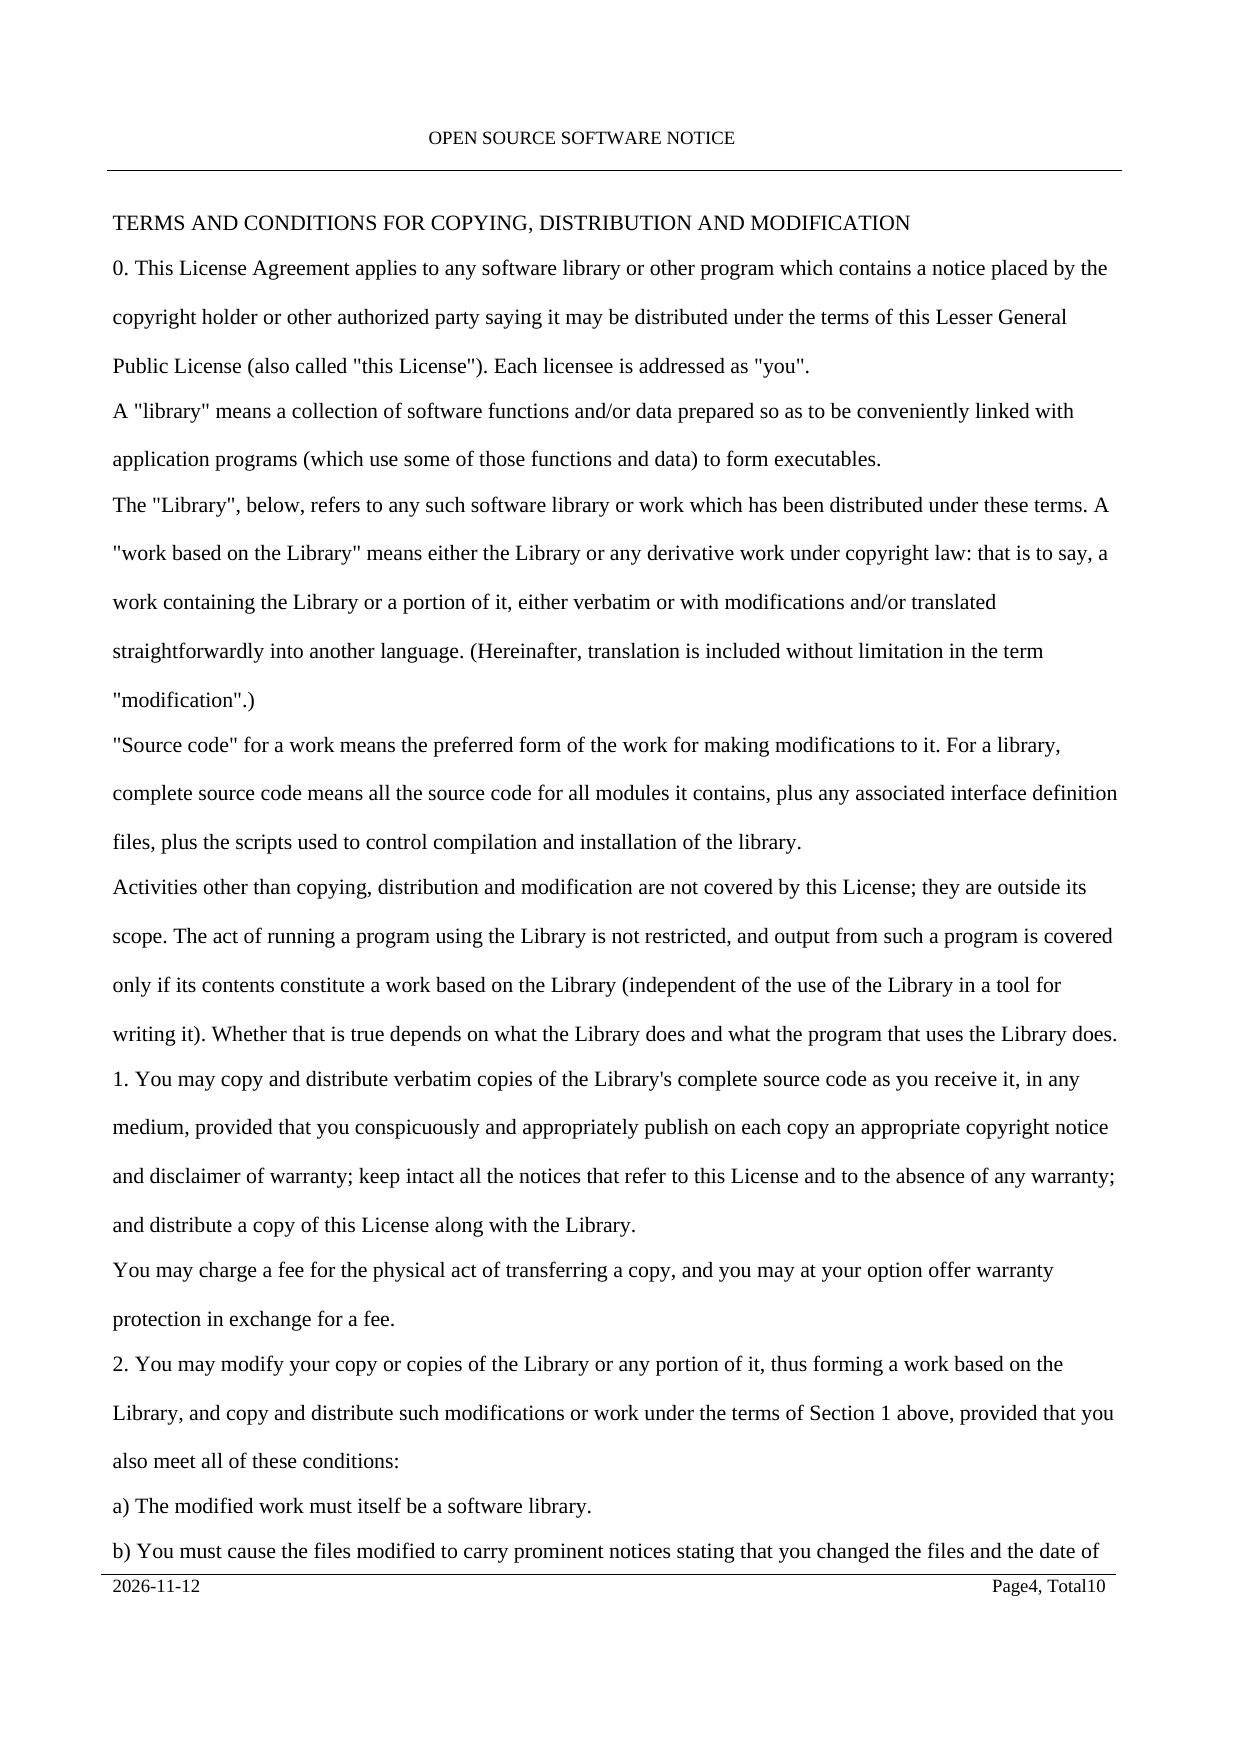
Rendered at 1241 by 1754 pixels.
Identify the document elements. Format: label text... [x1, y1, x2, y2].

text a) The modified work must itself be a software library. [112, 1490, 1128, 1522]
text TERMS AND CONDITIONS FOR COPYING, DISTRIBUTION AND MODIFICATION [112, 206, 1128, 239]
text A "library" means a collection of software functions and/or data prepared so as to be conveniently linked with application programs (which use some of those functions and data) to form executables. [112, 394, 1128, 475]
text "Source code" for a work means the preferred form of the work for making modifications to it. For a library, complete source code means all the source code for all modules it contains, plus any associated interface definition files, plus the scripts used to control compilation and installation of the library. [112, 728, 1128, 858]
text The "Library", below, refers to any such software library or work which has been distributed under these terms. A "work based on the Library" means either the Library or any derivative work under copyright law: that is to say, a work containing the Library or a portion of it, either verbatim or with modifications and/or translated straightforwardly into another language. (Hereinafter, translation is included without limitation in the term "modification".) [112, 488, 1128, 715]
text You may charge a fee for the physical act of transferring a copy, and you may at your option offer warranty protection in exchange for a fee. [112, 1253, 1128, 1334]
text Activities other than copying, distribution and modification are not covered by this License; they are outside its scope. The act of running a program using the Library is not restricted, and output from such a program is covered only if its contents constitute a work based on the Library (independent of the use of the Library in a tool for writing it). Whether that is true depends on what the Library does and what the program that uses the Library does. [112, 871, 1128, 1049]
text 2. You may modify your copy or copies of the Library or any portion of it, thus forming a work based on the Library, and copy and distribute such modifications or work under the terms of Section 1 above, provided that you also meet all of these conditions: [112, 1347, 1128, 1477]
text 0. This License Agreement applies to any software library or other program which contains a notice placed by the copyright holder or other authorized party saying it may be distributed under the terms of this Lesser General Public License (also called "this License"). Each licensee is addressed as "you". [112, 251, 1128, 381]
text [112, 1535, 1128, 1567]
text 1. You may copy and distribute verbatim copies of the Library's complete source code as you receive it, in any medium, provided that you conspicuously and appropriately publish on each copy an appropriate copyright notice and disclaimer of warranty; keep intact all the notices that refer to this License and to the absence of any warranty; and distribute a copy of this License along with the Library. [112, 1062, 1128, 1241]
